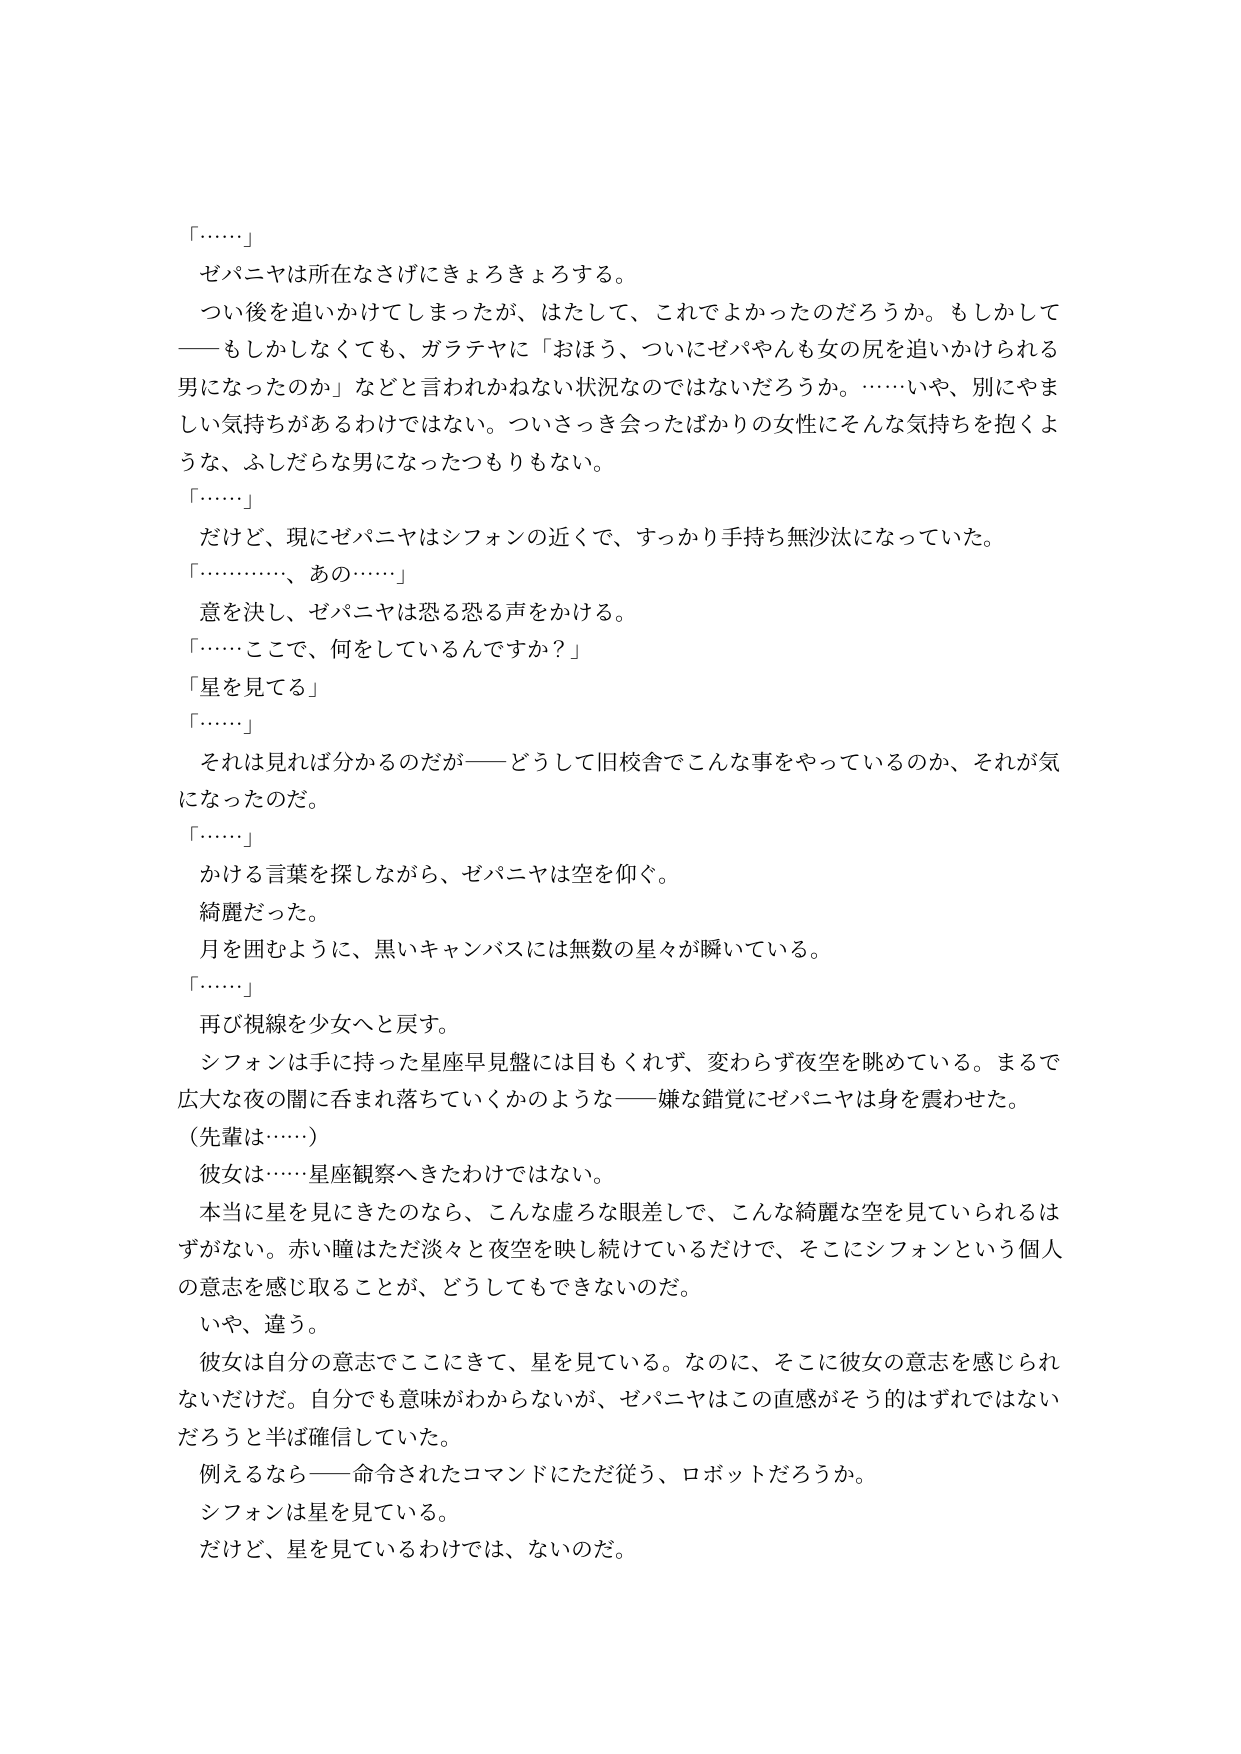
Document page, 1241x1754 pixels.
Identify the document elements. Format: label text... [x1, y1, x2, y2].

text 例えるなら――命令されたコマンドにただ従う、ロボットだろうか。 [177, 1454, 1063, 1492]
text 「星を見てる」 [177, 667, 1063, 704]
text 「……ここで、何をしているんですか？」 [177, 629, 1063, 667]
text いや、違う。 [177, 1304, 1063, 1342]
text 「……」 [177, 704, 1063, 742]
text 「……」 [177, 479, 1063, 517]
text シフォンは星を見ている。 [177, 1492, 1063, 1529]
text 彼女は自分の意志でここにきて、星を見ている。なのに、そこに彼女の意志を感じられないだけだ。自分でも意味がわからないが、ゼパニヤはこの直感がそう的はずれではないだろうと半ば確信していた。 [177, 1342, 1063, 1454]
text だけど、現にゼパニヤはシフォンの近くで、すっかり手持ち無沙汰になっていた。 [177, 517, 1063, 554]
text （先輩は……） [177, 1117, 1063, 1154]
text 彼女は……星座観察へきたわけではない。 [177, 1154, 1063, 1192]
text ゼパニヤは所在なさげにきょろきょろする。 [177, 254, 1063, 292]
text シフォンは手に持った星座早見盤には目もくれず、変わらず夜空を眺めている。まるで広大な夜の闇に呑まれ落ちていくかのような――嫌な錯覚にゼパニヤは身を震わせた。 [177, 1042, 1063, 1117]
text 「……」 [177, 967, 1063, 1004]
text だけど、星を見ているわけでは、ないのだ。 [177, 1529, 1063, 1567]
text つい後を追いかけてしまったが、はたして、これでよかったのだろうか。もしかして――もしかしなくても、ガラテヤに「おほう、ついにゼパやんも女の尻を追いかけられる男になったのか」などと言われかねない状況なのではないだろうか。……いや、別にやましい気持ちがあるわけではない。ついさっき会ったばかりの女性にそんな気持ちを抱くような、ふしだらな男になったつもりもない。 [177, 292, 1063, 479]
text 綺麗だった。 [177, 892, 1063, 929]
text 意を決し、ゼパニヤは恐る恐る声をかける。 [177, 592, 1063, 629]
text それは見れば分かるのだが――どうして旧校舎でこんな事をやっているのか、それが気になったのだ。 [177, 742, 1063, 817]
text 本当に星を見にきたのなら、こんな虚ろな眼差しで、こんな綺麗な空を見ていられるはずがない。赤い瞳はただ淡々と夜空を映し続けているだけで、そこにシフォンという個人の意志を感じ取ることが、どうしてもできないのだ。 [177, 1192, 1063, 1304]
text かける言葉を探しながら、ゼパニヤは空を仰ぐ。 [177, 854, 1063, 892]
text 「……」 [177, 217, 1063, 254]
text 月を囲むように、黒いキャンバスには無数の星々が瞬いている。 [177, 929, 1063, 967]
text 再び視線を少女へと戻す。 [177, 1004, 1063, 1042]
text 「……」 [177, 817, 1063, 854]
text 「…………、あの……」 [177, 554, 1063, 592]
